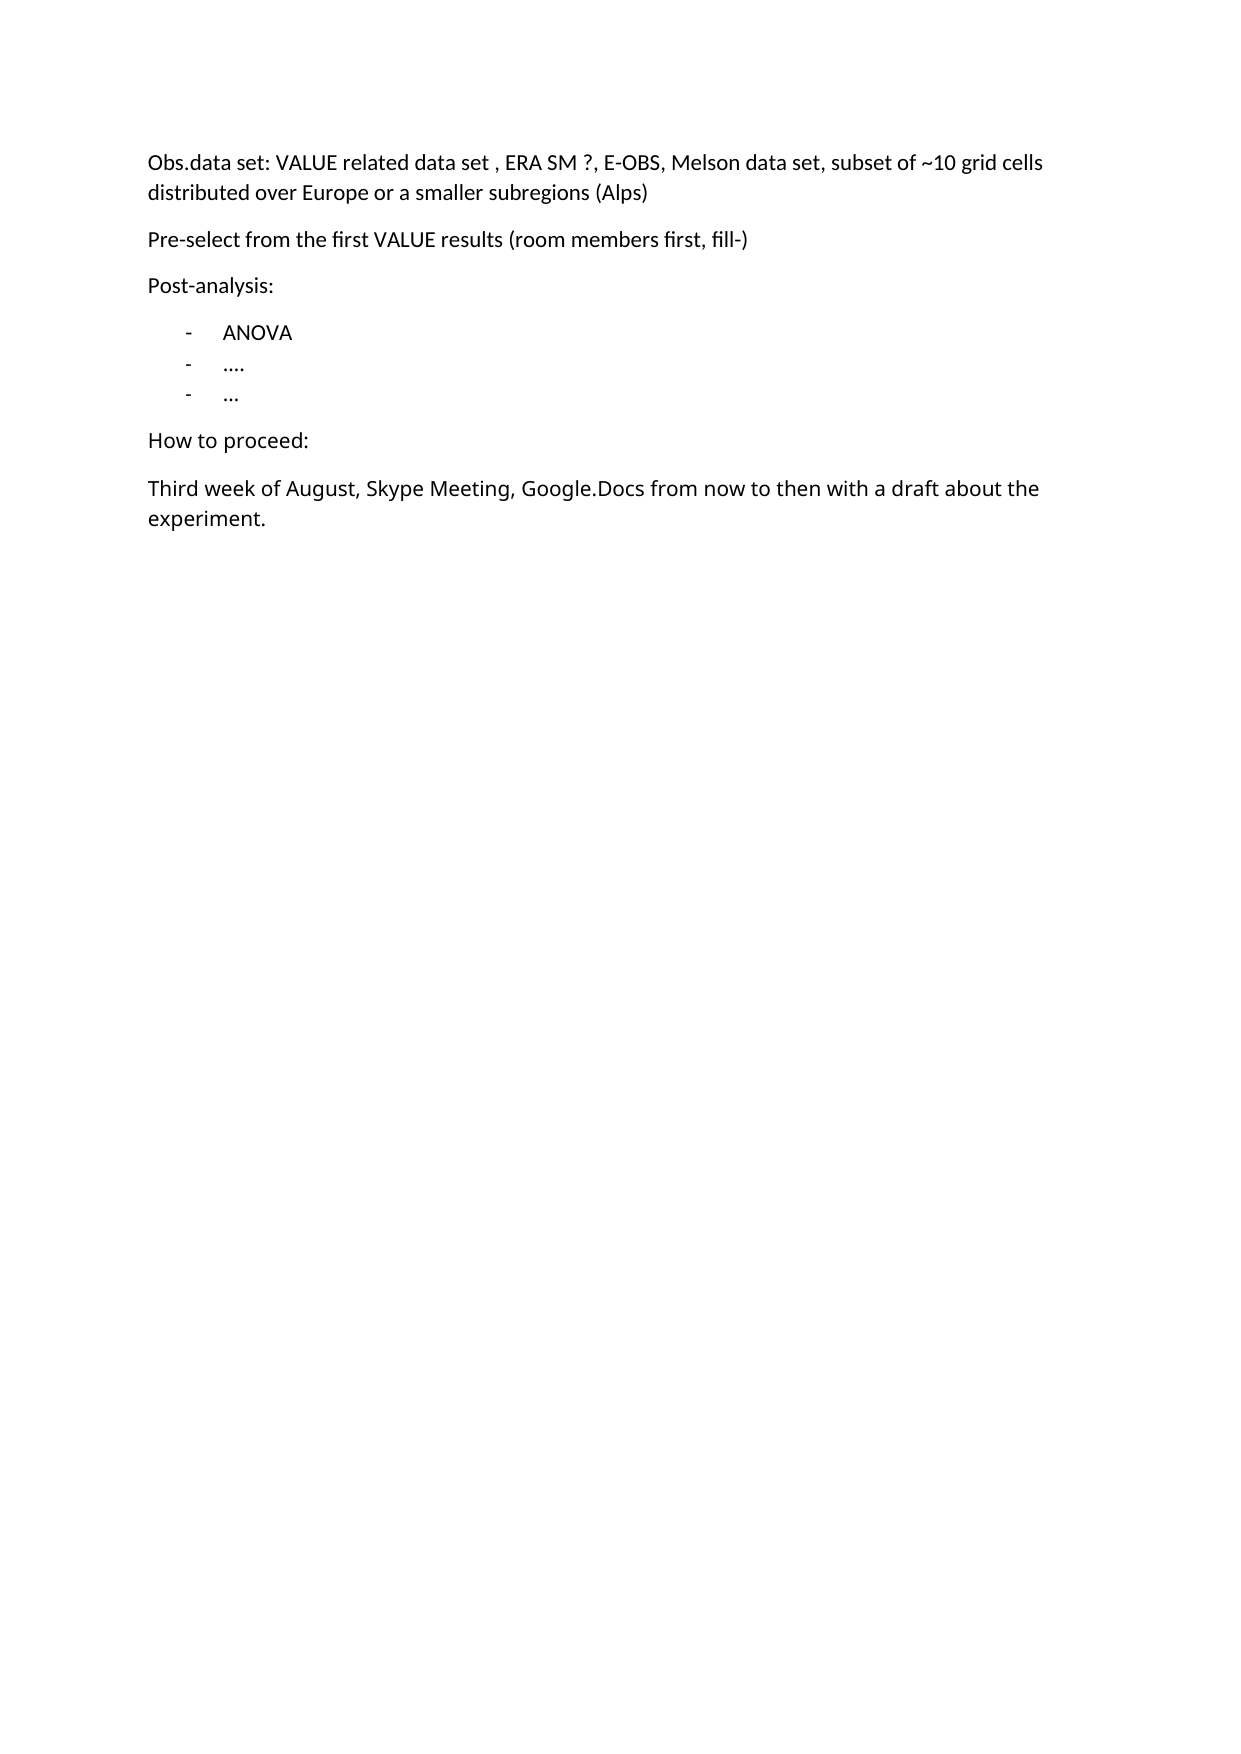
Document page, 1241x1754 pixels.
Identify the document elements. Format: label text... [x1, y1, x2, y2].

list … [185, 379, 1093, 408]
text Pre-select from the first VALUE results (room members first, fill-) [148, 225, 1093, 253]
list …. [185, 349, 1093, 377]
list ANOVA [185, 318, 1093, 346]
text Obs.data set: VALUE related data set , ERA SM ?, E-OBS, Melson data set, subset of ~10 grid cells distributed over Europe or a smaller subregions (Alps) [148, 148, 1093, 206]
text Third week of August, Skype Meeting, Google.Docs from now to then with a draft about the experiment. [148, 474, 1093, 533]
text How to proceed: [148, 427, 1093, 455]
text Post-analysis: [148, 272, 1093, 299]
